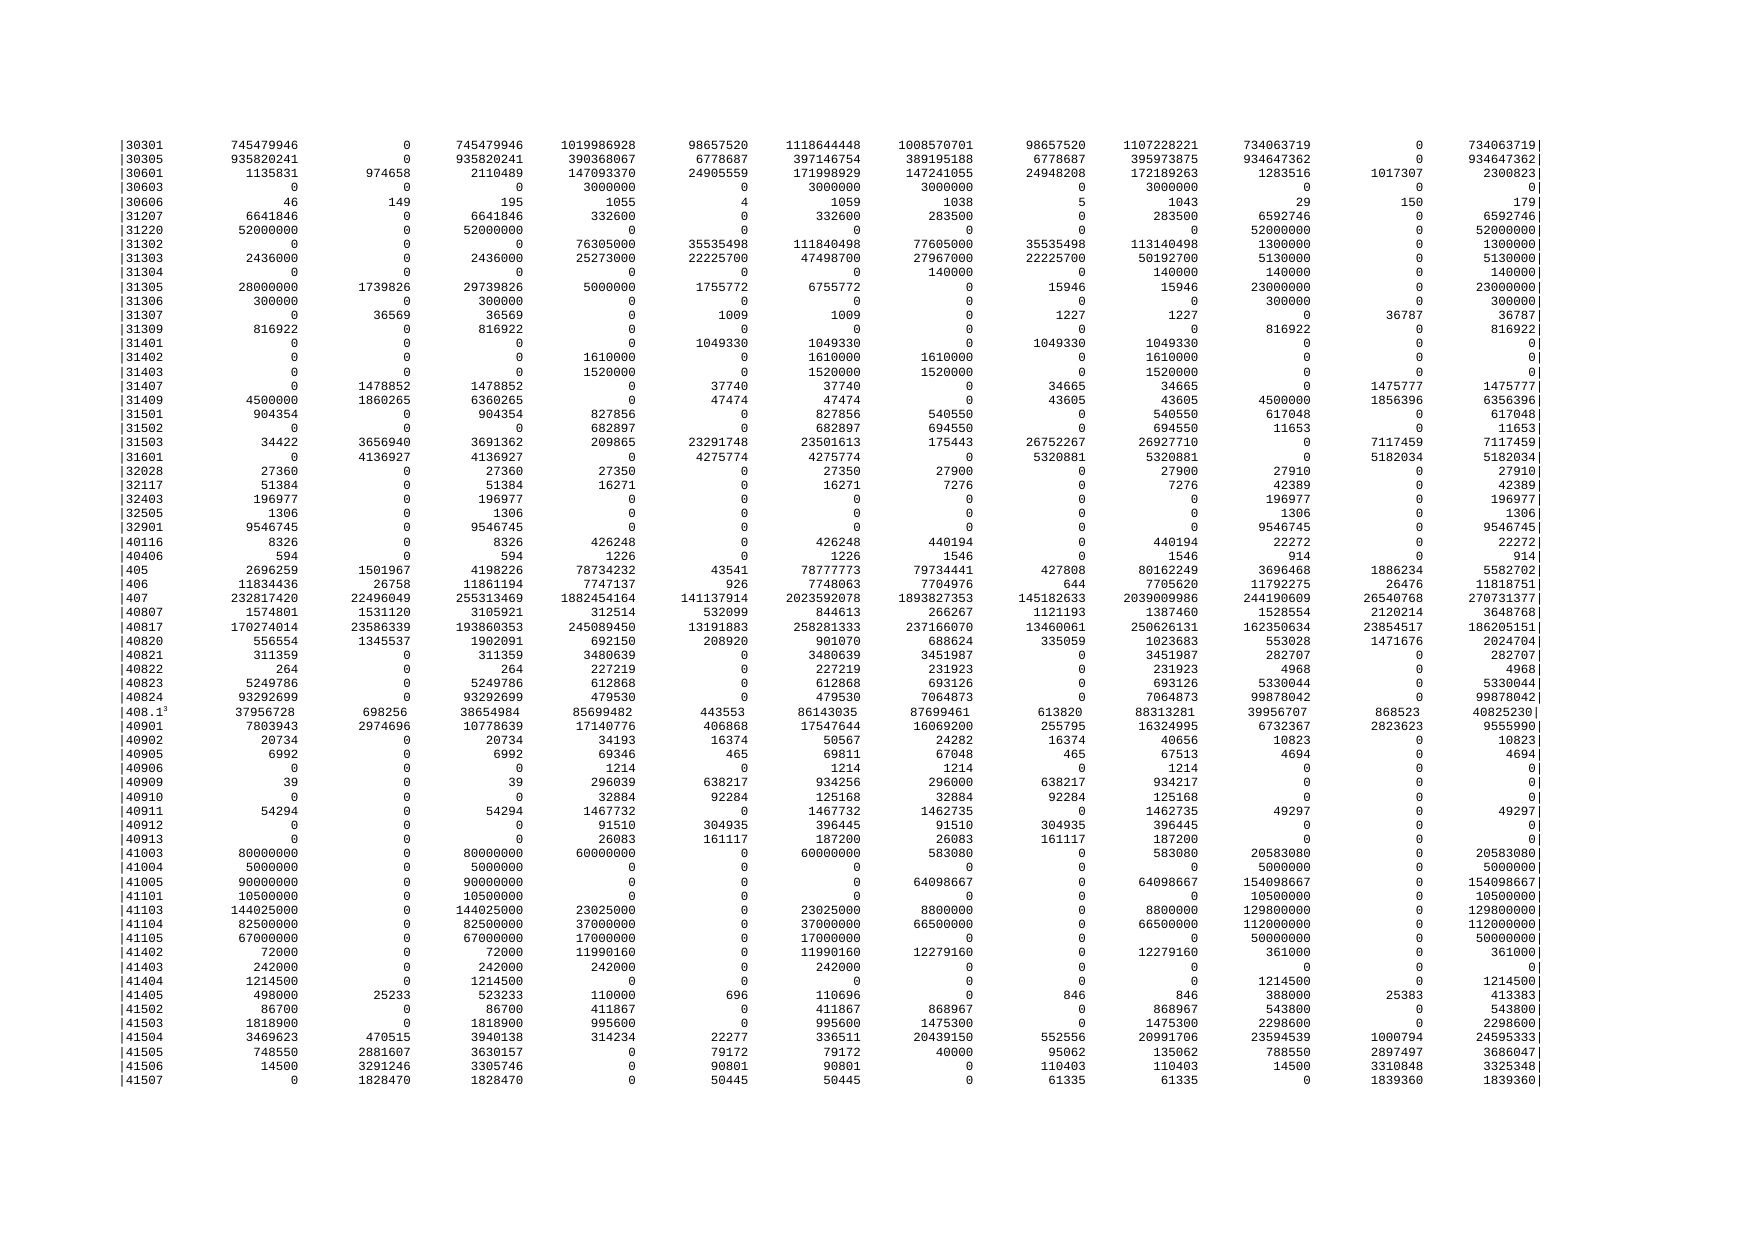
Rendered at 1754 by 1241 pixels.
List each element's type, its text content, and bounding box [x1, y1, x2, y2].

text |40820 556554 1345537 1902091 692150 208920 901070 688624 335059 1023683 553028 1471676 2024704| [118, 635, 1636, 649]
text |40905 6992 0 6992 69346 465 69811 67048 465 67513 4694 0 4694| [118, 748, 1636, 762]
text |41505 748550 2881607 3630157 0 79172 79172 40000 95062 135062 788550 2897497 3686047| [118, 1046, 1636, 1060]
text |31309 816922 0 816922 0 0 0 0 0 0 816922 0 816922| [118, 323, 1636, 337]
text |30606 46 149 195 1055 4 1059 1038 5 1043 29 150 179| [118, 196, 1636, 210]
text |41101 10500000 0 10500000 0 0 0 0 0 0 10500000 0 10500000| [118, 890, 1636, 904]
text |31303 2436000 0 2436000 25273000 22225700 47498700 27967000 22225700 50192700 5130000 0 5130000| [118, 252, 1636, 266]
text |40823 5249786 0 5249786 612868 0 612868 693126 0 693126 5330044 0 5330044| [118, 677, 1636, 691]
text |40912 0 0 0 91510 304935 396445 91510 304935 396445 0 0 0| [118, 819, 1636, 833]
text |41103 144025000 0 144025000 23025000 0 23025000 8800000 0 8800000 129800000 0 129800000| [118, 904, 1636, 918]
text |41105 67000000 0 67000000 17000000 0 17000000 0 0 0 50000000 0 50000000| [118, 932, 1636, 946]
text |31306 300000 0 300000 0 0 0 0 0 0 300000 0 300000| [118, 295, 1636, 309]
text |31409 4500000 1860265 6360265 0 47474 47474 0 43605 43605 4500000 1856396 6356396| [118, 394, 1636, 408]
text |31304 0 0 0 0 0 0 140000 0 140000 140000 0 140000| [118, 266, 1636, 281]
text |30301 745479946 0 745479946 1019986928 98657520 1118644448 1008570701 98657520 1107228221 734063719 0 734063719| [118, 139, 1636, 153]
text |40911 54294 0 54294 1467732 0 1467732 1462735 0 1462735 49297 0 49297| [118, 805, 1636, 819]
text |41506 14500 3291246 3305746 0 90801 90801 0 110403 110403 14500 3310848 3325348| [118, 1060, 1636, 1074]
text |30603 0 0 0 3000000 0 3000000 3000000 0 3000000 0 0 0| [118, 181, 1636, 196]
text |31407 0 1478852 1478852 0 37740 37740 0 34665 34665 0 1475777 1475777| [118, 380, 1636, 394]
text |41504 3469623 470515 3940138 314234 22277 336511 20439150 552556 20991706 23594539 1000794 24595333| [118, 1031, 1636, 1046]
text |31502 0 0 0 682897 0 682897 694550 0 694550 11653 0 11653| [118, 422, 1636, 436]
text |30305 935820241 0 935820241 390368067 6778687 397146754 389195188 6778687 395973875 934647362 0 934647362| [118, 153, 1636, 167]
text |31207 6641846 0 6641846 332600 0 332600 283500 0 283500 6592746 0 6592746| [118, 210, 1636, 224]
text |408.1 37956728 698256 38654984 85699482 443553 86143035 87699461 613820 88313281 39956707 868523 40825230| [118, 706, 1636, 720]
text |405 2696259 1501967 4198226 78734232 43541 78777773 79734441 427808 80162249 3696468 1886234 5582702| [118, 564, 1636, 578]
text |407 232817420 22496049 255313469 1882454164 141137914 2023592078 1893827353 145182633 2039009986 244190609 26540768 270731377| [118, 592, 1636, 606]
text |41502 86700 0 86700 411867 0 411867 868967 0 868967 543800 0 543800| [118, 1003, 1636, 1017]
text |40822 264 0 264 227219 0 227219 231923 0 231923 4968 0 4968| [118, 663, 1636, 677]
text |40910 0 0 0 32884 92284 125168 32884 92284 125168 0 0 0| [118, 791, 1636, 805]
text |32901 9546745 0 9546745 0 0 0 0 0 0 9546745 0 9546745| [118, 521, 1636, 536]
text |40913 0 0 0 26083 161117 187200 26083 161117 187200 0 0 0| [118, 833, 1636, 847]
text |31403 0 0 0 1520000 0 1520000 1520000 0 1520000 0 0 0| [118, 366, 1636, 380]
text |40824 93292699 0 93292699 479530 0 479530 7064873 0 7064873 99878042 0 99878042| [118, 691, 1636, 706]
text |40901 7803943 2974696 10778639 17140776 406868 17547644 16069200 255795 16324995 6732367 2823623 9555990| [118, 720, 1636, 734]
text |31503 34422 3656940 3691362 209865 23291748 23501613 175443 26752267 26927710 0 7117459 7117459| [118, 436, 1636, 451]
text |41004 5000000 0 5000000 0 0 0 0 0 0 5000000 0 5000000| [118, 861, 1636, 876]
text |41503 1818900 0 1818900 995600 0 995600 1475300 0 1475300 2298600 0 2298600| [118, 1017, 1636, 1031]
text |40807 1574801 1531120 3105921 312514 532099 844613 266267 1121193 1387460 1528554 2120214 3648768| [118, 606, 1636, 621]
text |32028 27360 0 27360 27350 0 27350 27900 0 27900 27910 0 27910| [118, 465, 1636, 479]
text |41003 80000000 0 80000000 60000000 0 60000000 583080 0 583080 20583080 0 20583080| [118, 847, 1636, 861]
text |41104 82500000 0 82500000 37000000 0 37000000 66500000 0 66500000 112000000 0 112000000| [118, 918, 1636, 932]
text |40817 170274014 23586339 193860353 245089450 13191883 258281333 237166070 13460061 250626131 162350634 23854517 186205151| [118, 621, 1636, 635]
text |32505 1306 0 1306 0 0 0 0 0 0 1306 0 1306| [118, 507, 1636, 521]
text |31220 52000000 0 52000000 0 0 0 0 0 0 52000000 0 52000000| [118, 224, 1636, 238]
text |40406 594 0 594 1226 0 1226 1546 0 1546 914 0 914| [118, 550, 1636, 564]
text |31601 0 4136927 4136927 0 4275774 4275774 0 5320881 5320881 0 5182034 5182034| [118, 451, 1636, 465]
text |40909 39 0 39 296039 638217 934256 296000 638217 934217 0 0 0| [118, 776, 1636, 791]
text |41507 0 1828470 1828470 0 50445 50445 0 61335 61335 0 1839360 1839360| [118, 1074, 1636, 1088]
text |406 11834436 26758 11861194 7747137 926 7748063 7704976 644 7705620 11792275 26476 11818751| [118, 578, 1636, 592]
text |30601 1135831 974658 2110489 147093370 24905559 171998929 147241055 24948208 172189263 1283516 1017307 2300823| [118, 167, 1636, 181]
text |41402 72000 0 72000 11990160 0 11990160 12279160 0 12279160 361000 0 361000| [118, 946, 1636, 961]
text |41403 242000 0 242000 242000 0 242000 0 0 0 0 0 0| [118, 961, 1636, 975]
text |41404 1214500 0 1214500 0 0 0 0 0 0 1214500 0 1214500| [118, 975, 1636, 989]
text |41005 90000000 0 90000000 0 0 0 64098667 0 64098667 154098667 0 154098667| [118, 876, 1636, 890]
text |32117 51384 0 51384 16271 0 16271 7276 0 7276 42389 0 42389| [118, 479, 1636, 493]
text |31307 0 36569 36569 0 1009 1009 0 1227 1227 0 36787 36787| [118, 309, 1636, 323]
text |31501 904354 0 904354 827856 0 827856 540550 0 540550 617048 0 617048| [118, 408, 1636, 422]
text |40906 0 0 0 1214 0 1214 1214 0 1214 0 0 0| [118, 762, 1636, 776]
text |31401 0 0 0 0 1049330 1049330 0 1049330 1049330 0 0 0| [118, 337, 1636, 351]
text |40902 20734 0 20734 34193 16374 50567 24282 16374 40656 10823 0 10823| [118, 734, 1636, 748]
text |31305 28000000 1739826 29739826 5000000 1755772 6755772 0 15946 15946 23000000 0 23000000| [118, 281, 1636, 295]
text |31402 0 0 0 1610000 0 1610000 1610000 0 1610000 0 0 0| [118, 351, 1636, 366]
text |40821 311359 0 311359 3480639 0 3480639 3451987 0 3451987 282707 0 282707| [118, 649, 1636, 663]
text |32403 196977 0 196977 0 0 0 0 0 0 196977 0 196977| [118, 493, 1636, 507]
text |41405 498000 25233 523233 110000 696 110696 0 846 846 388000 25383 413383| [118, 989, 1636, 1003]
text |31302 0 0 0 76305000 35535498 111840498 77605000 35535498 113140498 1300000 0 1300000| [118, 238, 1636, 252]
text |40116 8326 0 8326 426248 0 426248 440194 0 440194 22272 0 22272| [118, 536, 1636, 550]
